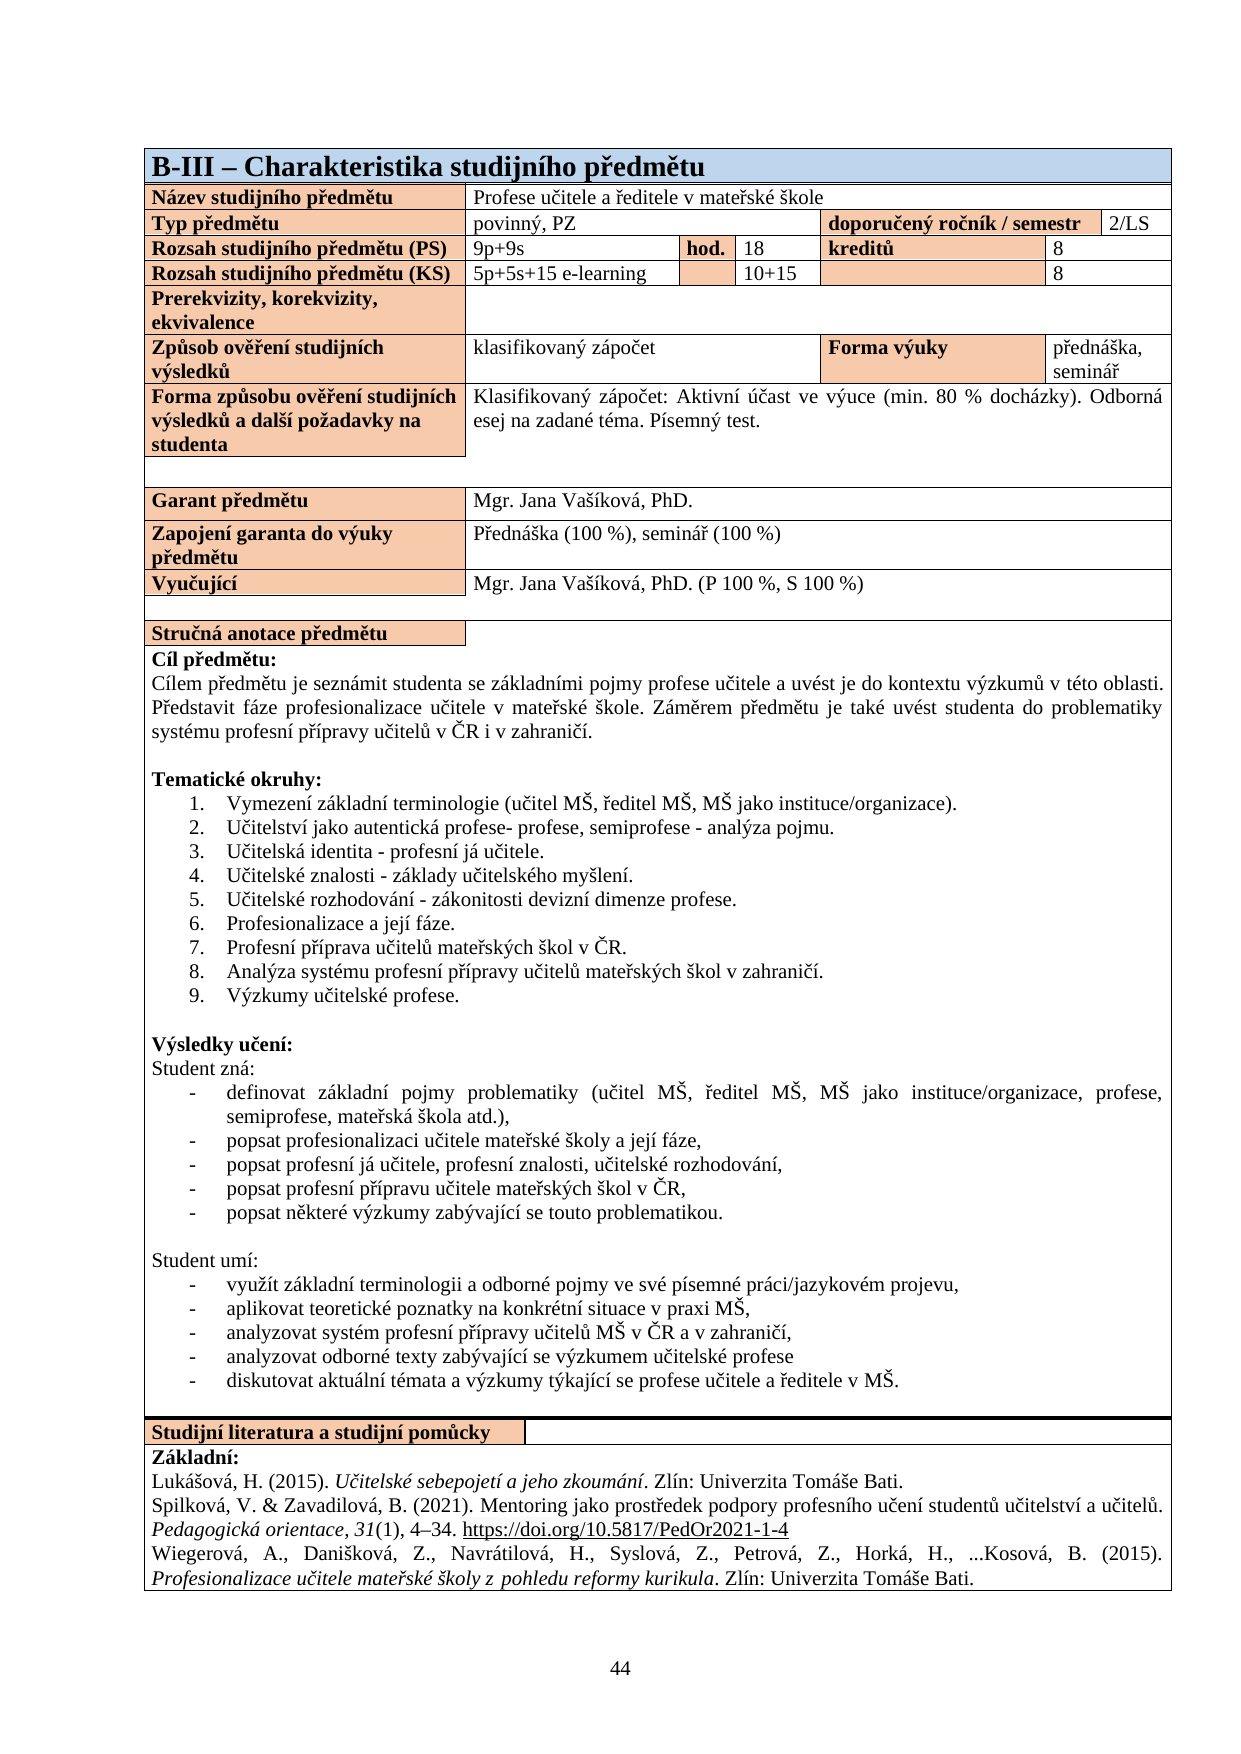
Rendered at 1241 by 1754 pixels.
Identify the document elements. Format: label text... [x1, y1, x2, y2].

table_cell 8 [1046, 236, 1171, 259]
table_cell Stručná anotace předmětu [145, 621, 465, 645]
table_cell 10+15 [736, 261, 820, 285]
table_cell [466, 621, 1171, 645]
table_cell [466, 286, 1171, 334]
table_cell Studijní literatura a studijní pomůcky [145, 1420, 524, 1444]
table_cell Forma výuky [821, 335, 1045, 383]
table_cell [526, 1420, 1171, 1444]
table_cell Název studijního předmětu [145, 185, 465, 209]
table_cell [145, 595, 1171, 620]
table_cell Zapojení garanta do výuky předmětu [145, 521, 465, 569]
table_cell Garant předmětu [145, 488, 465, 520]
table_cell 18 [736, 236, 820, 259]
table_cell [145, 1445, 1171, 1589]
table_cell 9p+9s [466, 236, 679, 259]
table_cell povinný, PZ [466, 210, 820, 234]
table_cell Vyučující [145, 570, 465, 594]
table_cell klasifikovaný zápočet [466, 335, 820, 383]
table_cell Způsob ověření studijních výsledků [145, 335, 465, 383]
table_cell Typ předmětu [145, 210, 465, 234]
table_cell Rozsah studijního předmětu (PS) [145, 236, 465, 259]
table_cell Klasifikovaný zápočet: Aktivní účast ve výuce (min. 80 % docházky). Odborná esej na zadané téma. Písemný test. [466, 384, 1171, 456]
table_cell [145, 456, 1171, 487]
table_cell Rozsah studijního předmětu (KS) [145, 261, 465, 285]
table_cell 2/LS [1102, 210, 1171, 234]
table_cell doporučený ročník / semestr [821, 210, 1101, 234]
table_cell Mgr. Jana Vašíková, PhD. (P 100 %, S 100 %) [466, 570, 1171, 594]
table_header B-III – Charakteristika studijního předmětu [145, 149, 1171, 182]
table_cell Prerekvizity, korekvizity, ekvivalence [145, 286, 465, 334]
table_cell Profese učitele a ředitele v mateřské škole [466, 185, 1171, 209]
table_cell [680, 261, 735, 285]
table_cell hod. [680, 236, 735, 259]
table_cell Forma způsobu ověření studijních výsledků a další požadavky na studenta [145, 384, 465, 456]
table_cell Cíl předmětu: Cílem předmětu je seznámit studenta se základními pojmy profese učitele a uvést je do kontextu výzkumů v této oblasti. Představit fáze profesionalizace učitele v mateřské škole. Záměrem předmětu je také uvést studenta do problematiky systému profesní přípravy učitelů v ČR i v zahraničí. Tematické okruhy: Vymezení základní terminologie (učitel MŠ, ředitel MŠ, MŠ jako instituce/organizace). Učitelství jako autentická profese- profese, semiprofese - analýza pojmu. Učitelská identita - profesní já učitele. Učitelské znalosti - základy učitelského myšlení. Učitelské rozhodování - zákonitosti devizní dimenze profese. Profesionalizace a její fáze. Profesní příprava učitelů mateřských škol v ČR. Analýza systému profesní přípravy učitelů mateřských škol v zahraničí. Výzkumy učitelské profese. Výsledky učení: Student zná: definovat základní pojmy problematiky (učitel MŠ, ředitel MŠ, MŠ jako instituce/organizace, profese, semiprofese, mateřská škola atd.), popsat profesionalizaci učitele mateřské školy a její fáze, popsat profesní já učitele, profesní znalosti, učitelské rozhodování, popsat profesní přípravu učitele mateřských škol v ČR, popsat některé výzkumy zabývající se touto problematikou. Student umí: využít základní terminologii a odborné pojmy ve své písemné práci/jazykovém projevu, aplikovat teoretické poznatky na konkrétní situace v praxi MŠ, analyzovat systém profesní přípravy učitelů MŠ v ČR a v zahraničí, analyzovat odborné texty zabývající se výzkumem učitelské profese diskutovat aktuální témata a výzkumy týkající se profese učitele a ředitele v MŠ. [145, 645, 1171, 1416]
table_cell přednáška, seminář [1046, 335, 1171, 383]
table_cell kreditů [821, 236, 1045, 259]
table_cell 5p+5s+15 e-learning [466, 261, 679, 285]
table_cell Přednáška (100 %), seminář (100 %) [466, 521, 1171, 569]
table_cell [821, 261, 1045, 285]
table_cell Mgr. Jana Vašíková, PhD. [466, 488, 1171, 520]
table_cell 8 [1046, 261, 1171, 285]
